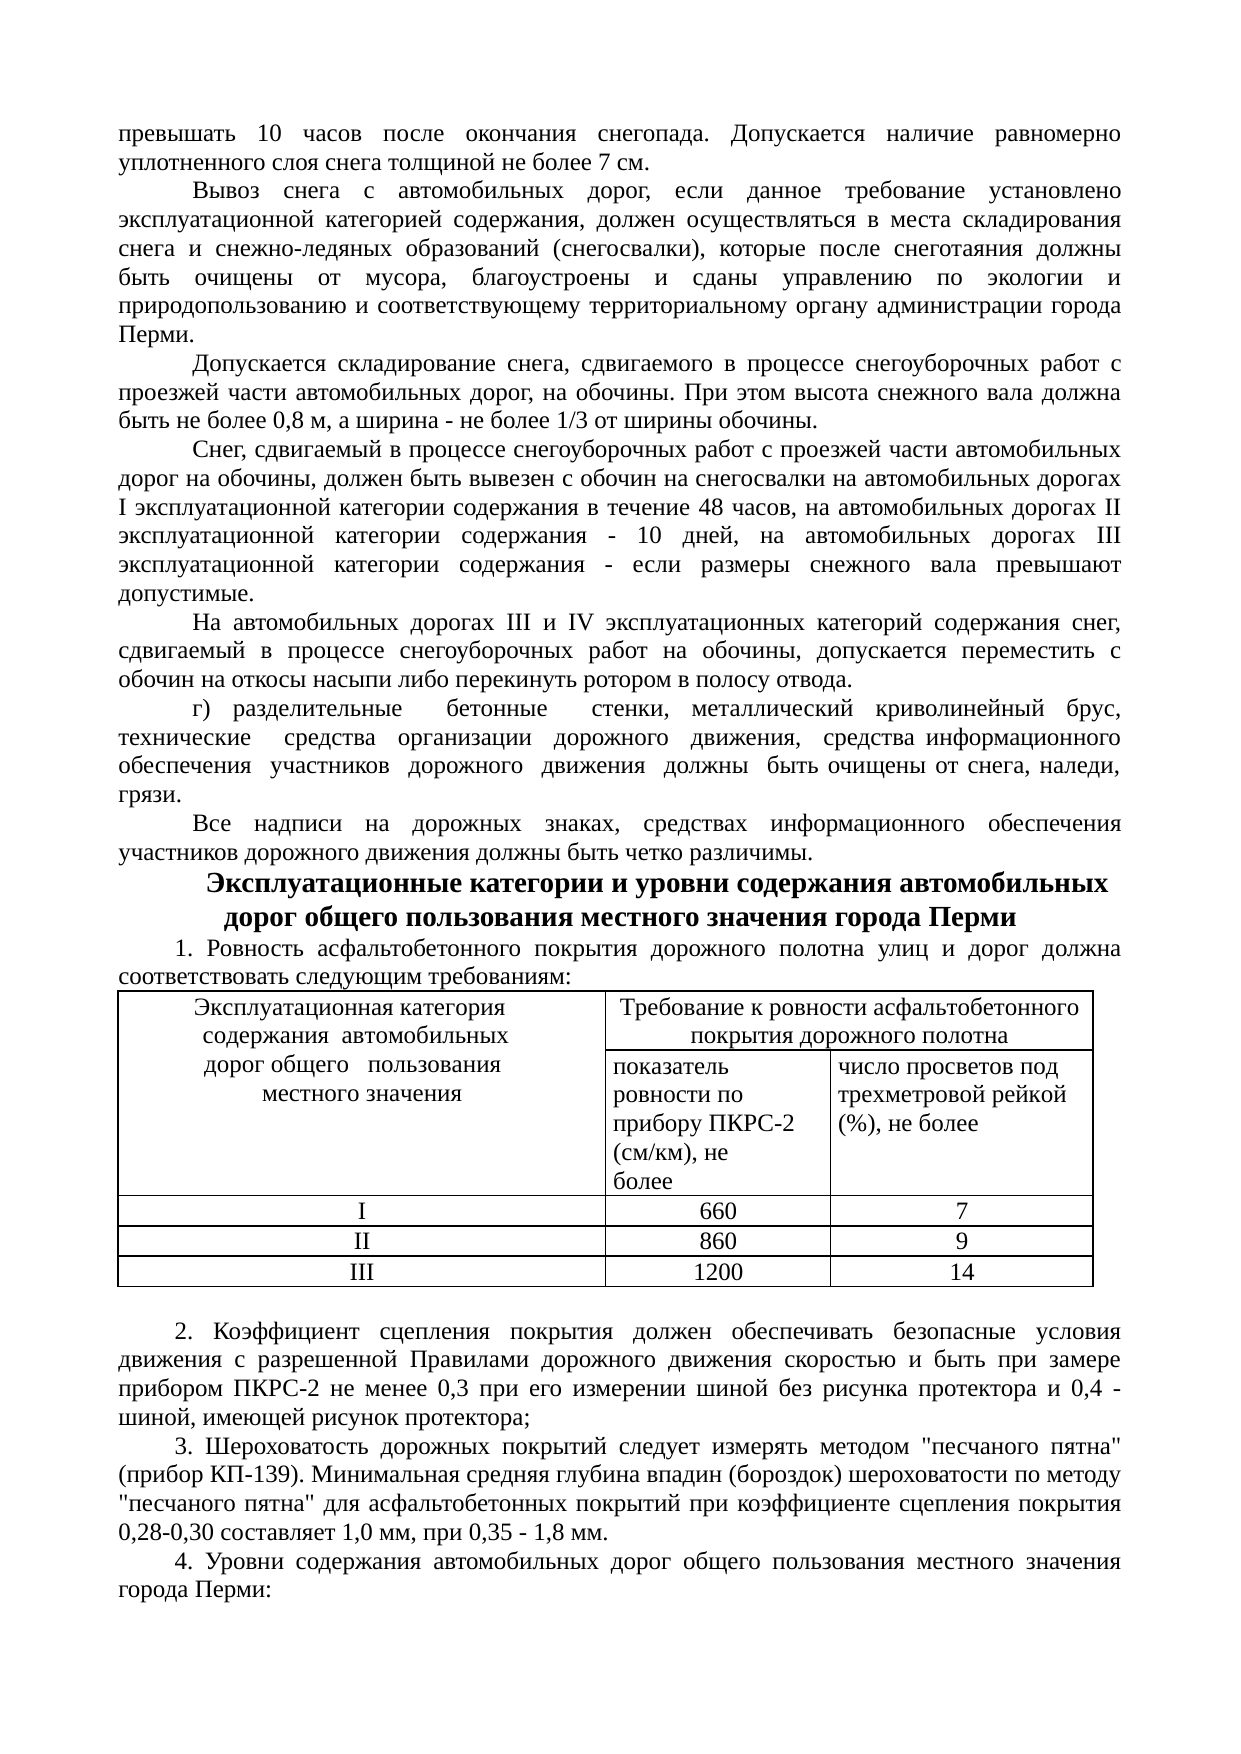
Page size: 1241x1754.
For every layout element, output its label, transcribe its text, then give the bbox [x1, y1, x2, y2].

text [118, 118, 1122, 176]
table_cell 7 [831, 1196, 1092, 1225]
table_cell число просветов под трехметровой рейкой (%), не более [831, 1051, 1092, 1194]
table_cell 14 [831, 1257, 1092, 1286]
text 2. Коэффициент сцепления покрытия должен обеспечивать безопасные условия движения с разрешенной Правилами дорожного движения скоростью и быть при замере прибором ПКРС-2 не менее 0,3 при его измерении шиной без рисунка протектора и 0,4 - шиной, имеющей рисунок протектора; [118, 1316, 1122, 1431]
text 4. Уровни содержания автомобильных дорог общего пользования местного значения города Перми: [118, 1546, 1122, 1603]
text Вывоз снега с автомобильных дорог, если данное требование установлено эксплуатационной категорией содержания, должен осуществляться в места складирования снега и снежно-ледяных образований (снегосвалки), которые после снеготаяния должны быть очищены от мусора, благоустроены и сданы управлению по экологии и природопользованию и соответствующему территориальному органу администрации города Перми. [118, 176, 1122, 348]
text Эксплуатационные категории и уровни содержания автомобильных дорог общего пользования местного значения города Перми [118, 866, 1122, 933]
text На автомобильных дорогах III и IV эксплуатационных категорий содержания снег, сдвигаемый в процессе снегоуборочных работ на обочины, допускается переместить с обочин на откосы насыпи либо перекинуть ротором в полосу отвода. [118, 607, 1122, 693]
table_header Требование к ровности асфальтобетонного покрытия дорожного полотна [606, 992, 1092, 1049]
table_cell III [119, 1257, 605, 1286]
text Все надписи на дорожных знаках, средствах информационного обеспечения участников дорожного движения должны быть четко различимы. [118, 808, 1122, 866]
text 1. Ровность асфальтобетонного покрытия дорожного полотна улиц и дорог должна соответствовать следующим требованиям: [118, 933, 1122, 990]
table_cell I [119, 1196, 605, 1225]
text 3. Шероховатость дорожных покрытий следует измерять методом "песчаного пятна" (прибор КП-139). Минимальная средняя глубина впадин (бороздок) шероховатости по методу "песчаного пятна" для асфальтобетонных покрытий при коэффициенте сцепления покрытия 0,28-0,30 составляет , при 0,35 - . [118, 1431, 1122, 1546]
table_header Эксплуатационная категория содержания автомобильных дорог общего пользования местного значения [119, 992, 605, 1194]
table_cell 660 [606, 1196, 830, 1225]
table_cell показатель ровности по прибору ПКРС-2 (см/км), не более [606, 1051, 830, 1194]
table_cell II [119, 1227, 605, 1255]
text Допускается складирование снега, сдвигаемого в процессе снегоуборочных работ с проезжей части автомобильных дорог, на обочины. При этом высота снежного вала должна быть не более , а ширина - не более 1/3 от ширины обочины. [118, 348, 1122, 434]
table_cell 9 [831, 1227, 1092, 1255]
text Снег, сдвигаемый в процессе снегоуборочных работ с проезжей части автомобильных дорог на обочины, должен быть вывезен с обочин на снегосвалки на автомобильных дорогах I эксплуатационной категории содержания в течение 48 часов, на автомобильных дорогах II эксплуатационной категории содержания - 10 дней, на автомобильных дорогах III эксплуатационной категории содержания - если размеры снежного вала превышают допустимые. [118, 434, 1122, 607]
table_cell 860 [606, 1227, 830, 1255]
text г) разделительные бетонные стенки, металлический криволинейный брус, технические средства организации дорожного движения, средства информационного обеспечения участников дорожного движения должны быть очищены от снега, наледи, грязи. [118, 693, 1122, 808]
table_cell 1200 [606, 1257, 830, 1286]
